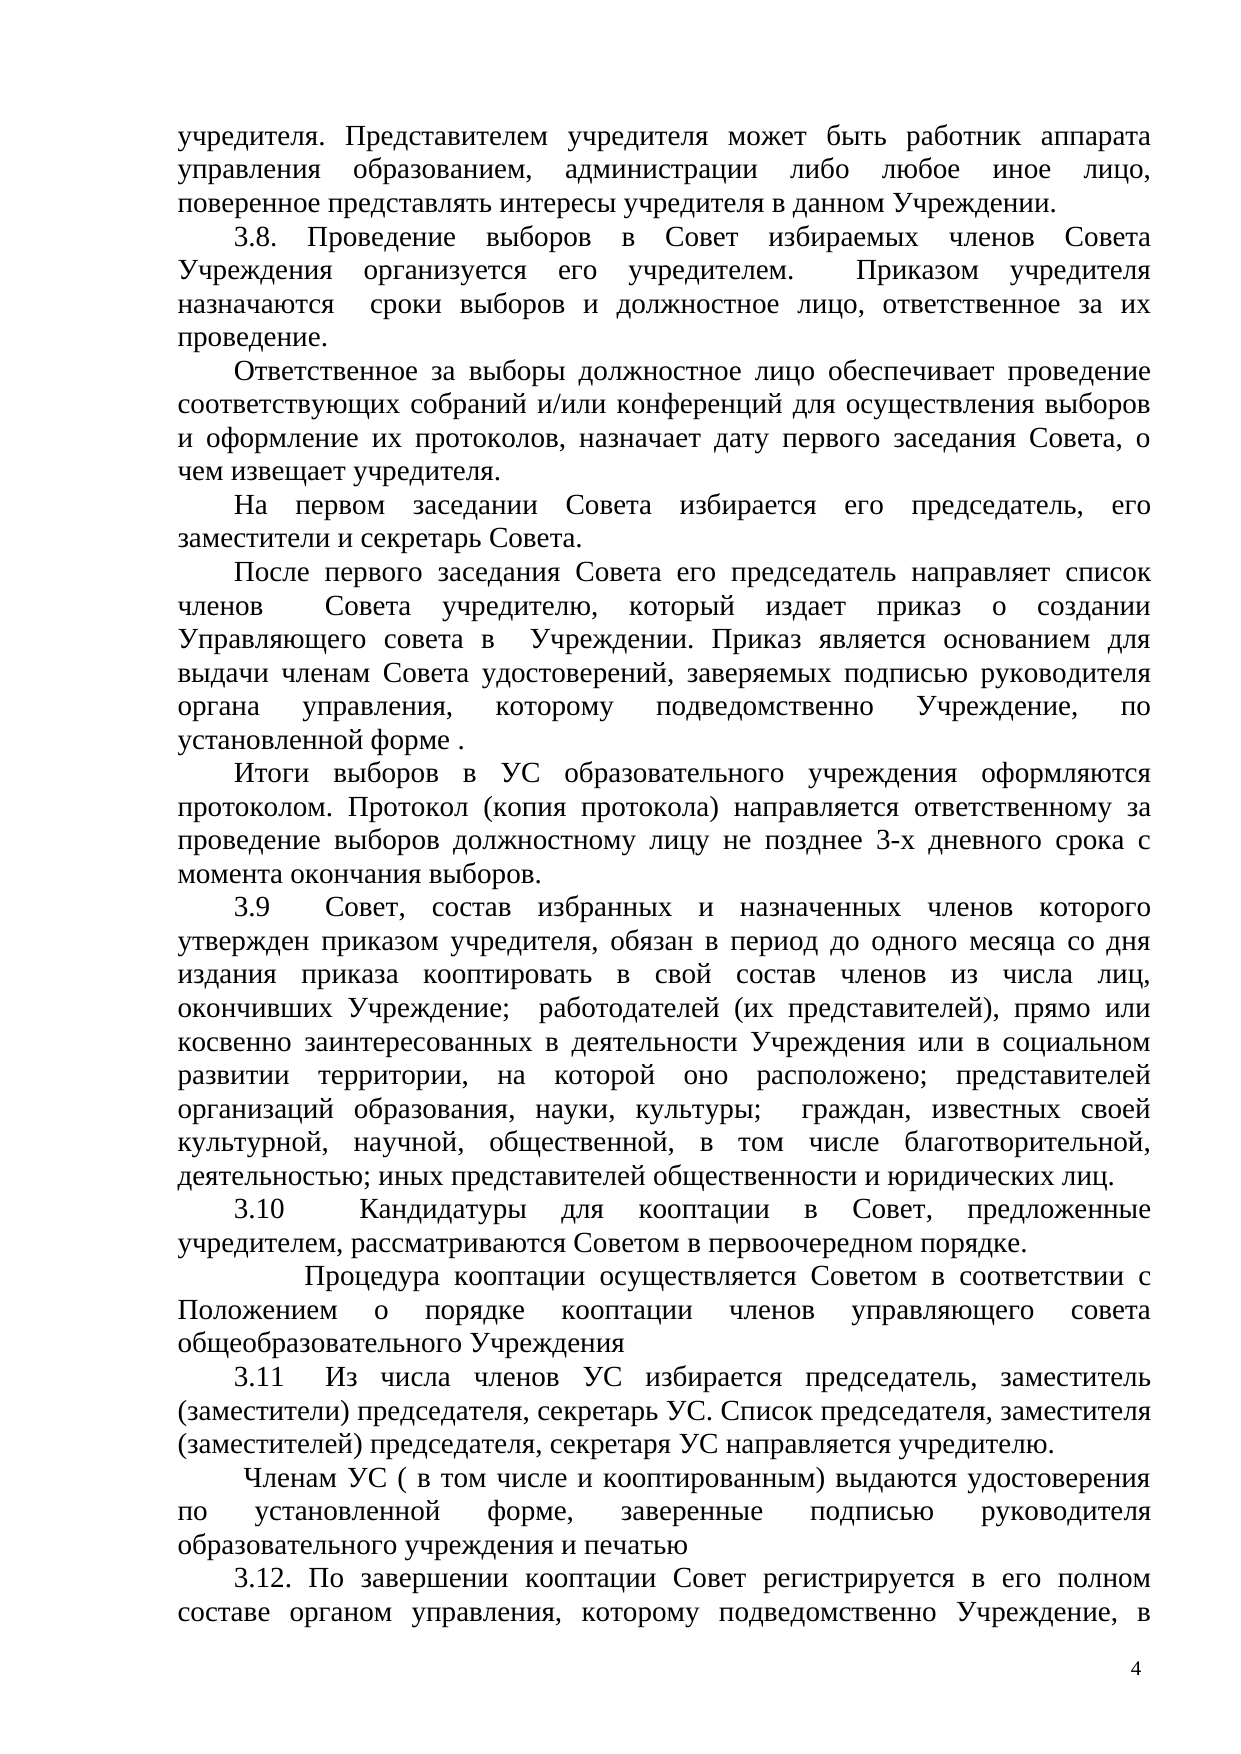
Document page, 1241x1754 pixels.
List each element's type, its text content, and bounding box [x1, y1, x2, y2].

text Ответственное за выборы должностное лицо обеспечивает проведение соответствующих собраний и/или конференций для осуществления выборов и оформление их протоколов, назначает дату первого заседания Совета, о чем извещает учредителя. [177, 353, 1152, 487]
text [177, 1560, 1152, 1627]
text Членам УС ( в том числе и кооптированным) выдаются удостоверения по установленной форме, заверенные подписью руководителя образовательного учреждения и печатью [177, 1460, 1152, 1560]
list Кандидатуры для кооптации в Совет, предложенные учредителем, рассматриваются Советом в первоочередном порядке. [177, 1191, 1152, 1258]
list Из числа членов УС избирается председатель, заместитель (заместители) председателя, секретарь УС. Список председателя, заместителя (заместителей) председателя, секретаря УС направляется учредителю. [177, 1359, 1152, 1460]
text 3.8. Проведение выборов в Совет избираемых членов Совета Учреждения организуется его учредителем. Приказом учредителя назначаются сроки выборов и должностное лицо, ответственное за их проведение. [177, 219, 1152, 353]
text На первом заседании Совета избирается его председатель, его заместители и секретарь Совета. [177, 487, 1152, 554]
text Процедура кооптации осуществляется Советом в соответствии с Положением о порядке кооптации членов управляющего совета общеобразовательного Учреждения [177, 1258, 1152, 1359]
text Итоги выборов в УС образовательного учреждения оформляются протоколом. Протокол (копия протокола) направляется ответственному за проведение выборов должностному лицу не позднее 3-х дневного срока с момента окончания выборов. [177, 755, 1152, 889]
list Совет, состав избранных и назначенных членов которого утвержден приказом учредителя, обязан в период до одного месяца со дня издания приказа кооптировать в свой состав членов из числа лиц, окончивших Учреждение; работодателей (их представителей), прямо или косвенно заинтересованных в деятельности Учреждения или в социальном развитии территории, на которой оно расположено; представителей организаций образования, науки, культуры; граждан, известных своей культурной, научной, общественной, в том числе благотворительной, деятельностью; иных представителей общественности и юридических лиц. [177, 889, 1152, 1191]
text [177, 118, 1152, 219]
text После первого заседания Совета его председатель направляет список членов Совета учредителю, который издает приказ о создании Управляющего совета в Учреждении. Приказ является основанием для выдачи членам Совета удостоверений, заверяемых подписью руководителя органа управления, которому подведомственно Учреждение, по установленной форме . [177, 554, 1152, 755]
